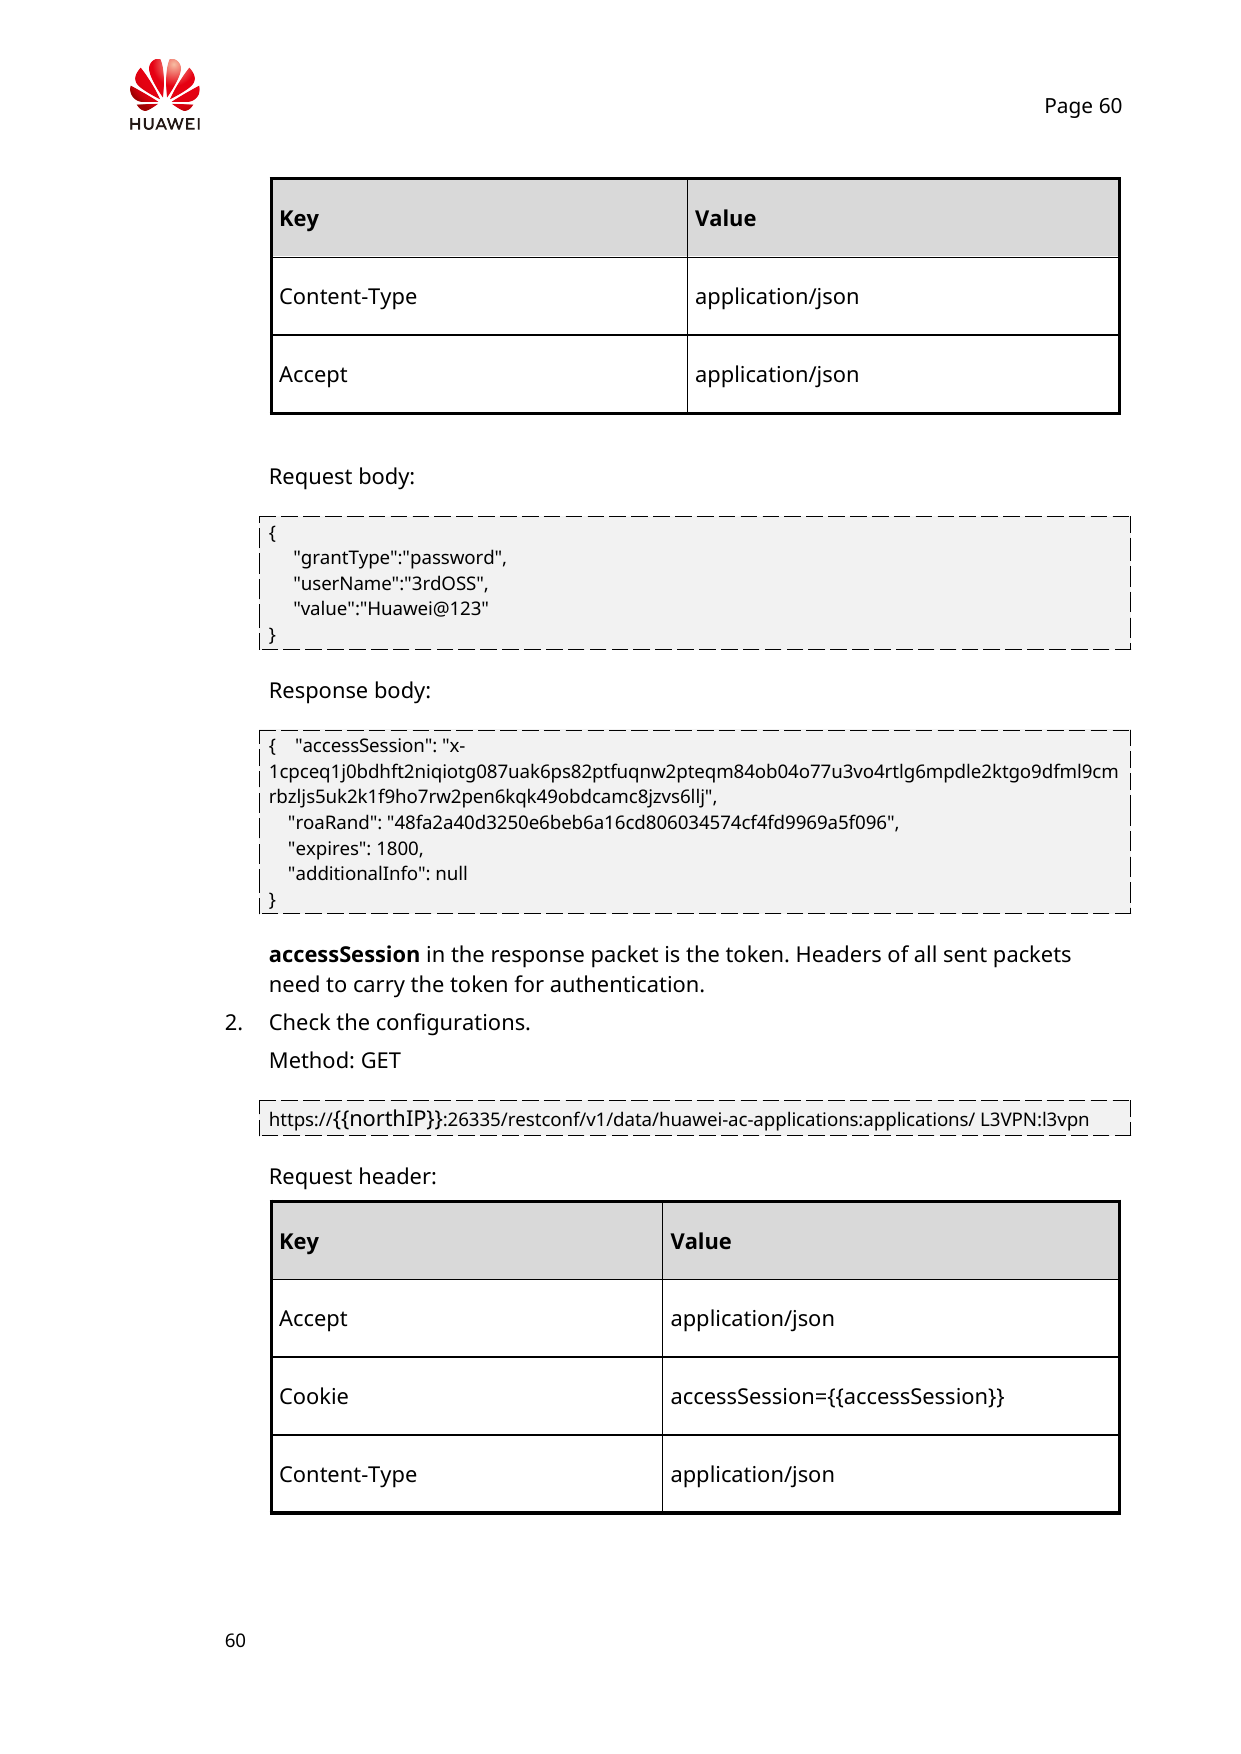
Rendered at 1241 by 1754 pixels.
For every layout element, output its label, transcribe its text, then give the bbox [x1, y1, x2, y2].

list "grantType":"password", [259, 541, 1131, 567]
list } [259, 883, 1131, 914]
picture [130, 59, 200, 130]
list Request body: [269, 461, 1122, 491]
list Response body: [269, 675, 1122, 704]
table_cell application/json [688, 336, 1118, 412]
table_cell Accept [273, 336, 687, 412]
list "value":"Huawei@123" [259, 592, 1131, 618]
list "expires": 1800, [259, 832, 1131, 857]
text Check the configurations. [224, 1007, 1122, 1037]
list accessSession in the response packet is the token. Headers of all sent packets need to carry the token for authentication. [269, 939, 1122, 999]
list } [259, 618, 1131, 650]
table_header Key [273, 180, 687, 256]
table_header Key [273, 1203, 662, 1279]
table_cell Content-Type [273, 1436, 662, 1511]
list { [259, 516, 1131, 541]
list "additionalInfo": null [259, 857, 1131, 883]
list "roaRand": "48fa2a40d3250e6beb6a16cd806034574cf4fd9969a5f096", [259, 806, 1131, 832]
list Request header: [269, 1161, 1122, 1191]
table_cell Accept [273, 1280, 662, 1356]
table_cell accessSession={{accessSession}} [663, 1358, 1118, 1434]
table_cell application/json [663, 1280, 1118, 1356]
table_cell Cookie [273, 1358, 662, 1434]
list https://{{northIP}}:26335/restconf/v1/data/huawei-ac-applications:applications/ L3VPN:l3vpn [259, 1100, 1131, 1136]
table_cell application/json [688, 258, 1118, 334]
table_header Value [663, 1203, 1118, 1279]
list Method: GET [269, 1046, 1122, 1075]
table_header Value [688, 180, 1118, 256]
table_cell Content-Type [273, 258, 687, 334]
list { "accessSession": "x-1cpceq1j0bdhft2niqiotg087uak6ps82ptfuqnw2pteqm84ob04o77u3vo4rtlg6mpdle2ktgo9dfml9cmrbzljs5uk2k1f9ho7rw2pen6kqk49obdcamc8jzvs6llj", [259, 729, 1131, 806]
table_cell application/json [663, 1436, 1118, 1511]
list "userName":"3rdOSS", [259, 567, 1131, 592]
